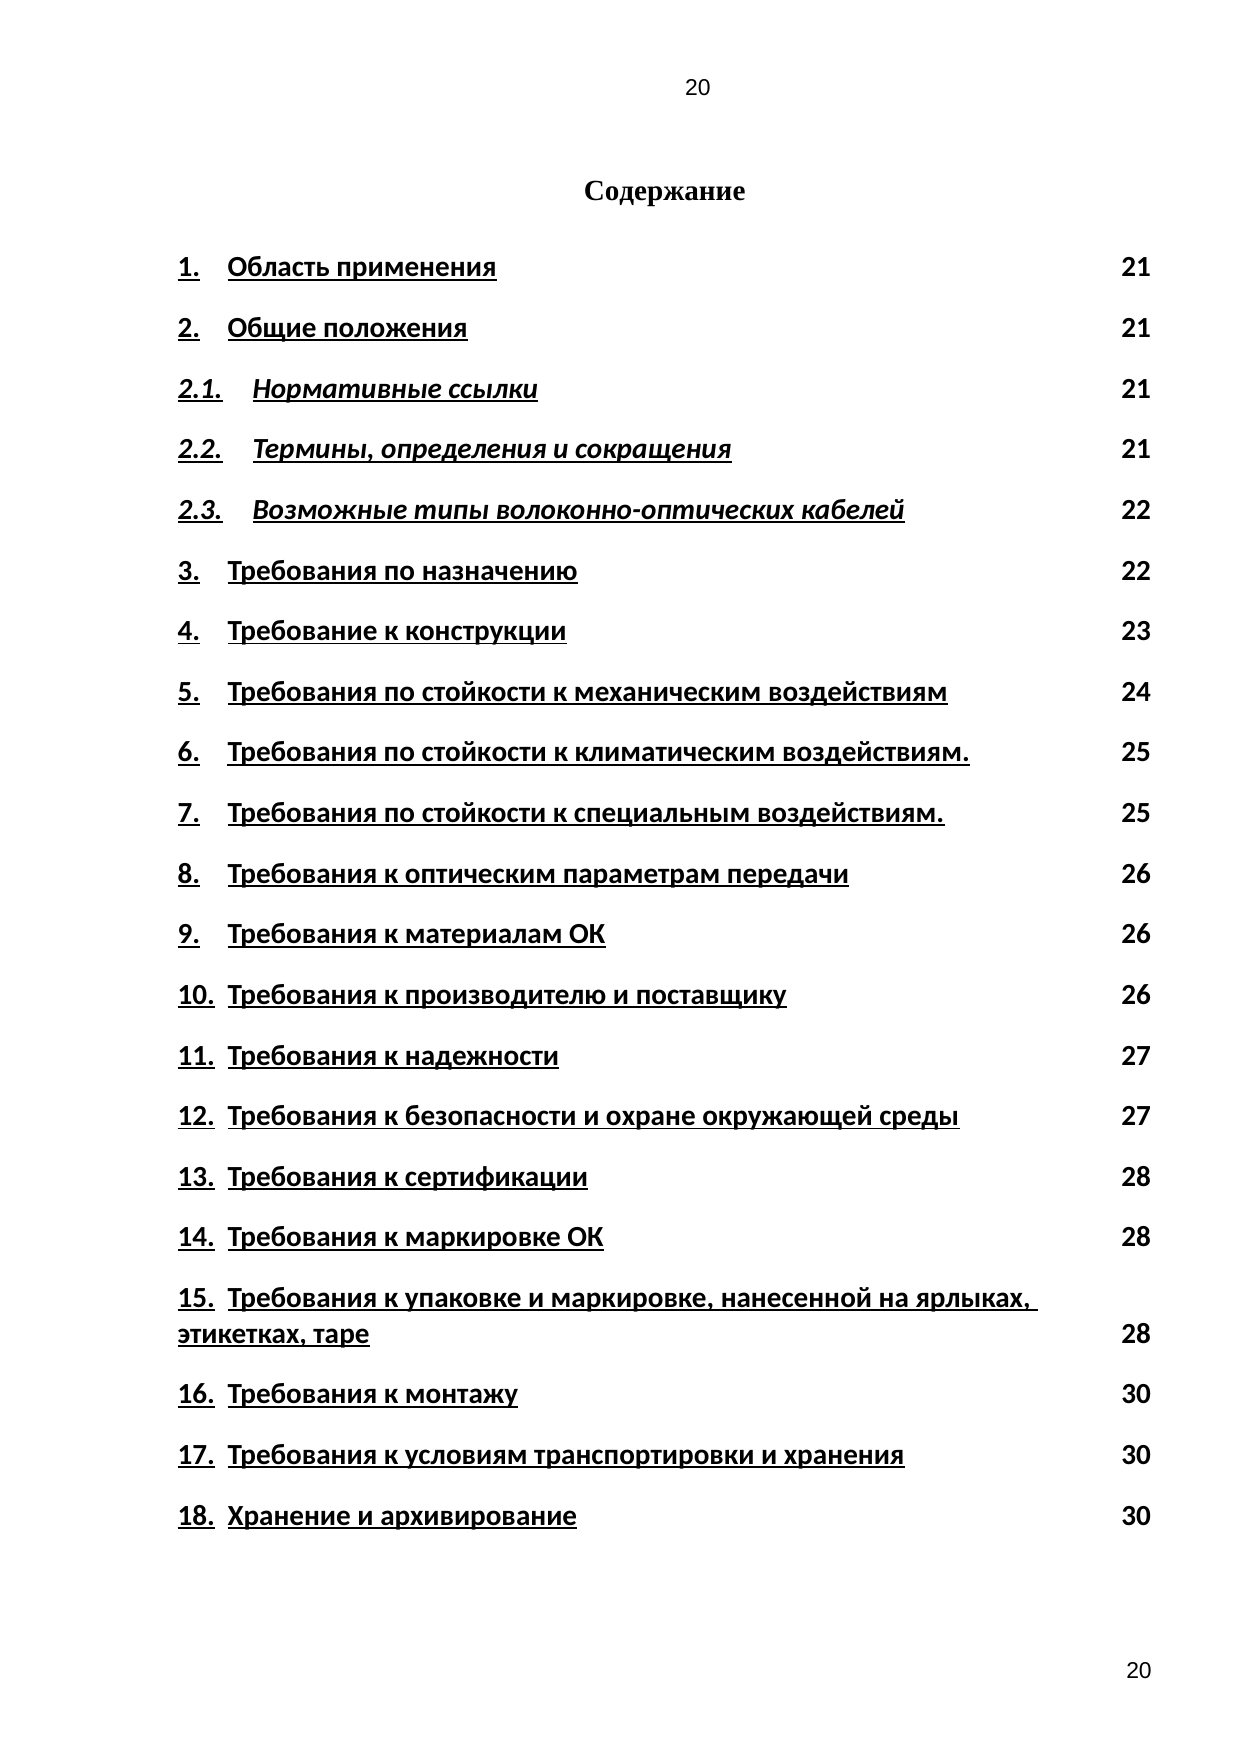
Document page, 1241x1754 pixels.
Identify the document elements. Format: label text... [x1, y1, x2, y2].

text 6. Требования по стойкости к климатическим воздействиям. 25 [177, 733, 1152, 769]
text 3. Требования по назначению 22 [177, 552, 1152, 587]
text Содержание [177, 173, 1152, 207]
text 15. Требования к упаковке и маркировке, нанесенной на ярлыках, этикетках, таре 28 [177, 1279, 1152, 1350]
text 7. Требования по стойкости к специальным воздействиям. 25 [177, 794, 1152, 830]
text 17. Требования к условиям транспортировки и хранения 30 [177, 1436, 1152, 1472]
text 13. Требования к сертификации 28 [177, 1158, 1152, 1193]
text 2. Общие положения 21 [177, 309, 1152, 345]
text 5. Требования по стойкости к механическим воздействиям 24 [177, 673, 1152, 708]
text 10. Требования к производителю и поставщику 26 [177, 976, 1152, 1012]
text 4. Требование к конструкции 23 [177, 612, 1152, 648]
text 16. Требования к монтажу 30 [177, 1375, 1152, 1411]
text 2.1. Нормативные ссылки 21 [177, 370, 1152, 405]
text 11. Требования к надежности 27 [177, 1037, 1152, 1072]
text 8. Требования к оптическим параметрам передачи 26 [177, 855, 1152, 890]
text 18. Хранение и архивирование 30 [177, 1497, 1152, 1532]
text 9. Требования к материалам ОК 26 [177, 915, 1152, 951]
text 14. Требования к маркировке ОК 28 [177, 1218, 1152, 1254]
text 12. Требования к безопасности и охране окружающей среды 27 [177, 1097, 1152, 1133]
text 2.3. Возможные типы волоконно-оптических кабелей 22 [177, 491, 1152, 527]
text 2.2. Термины, определения и сокращения 21 [177, 430, 1152, 466]
text 1. Область применения 21 [177, 248, 1152, 284]
